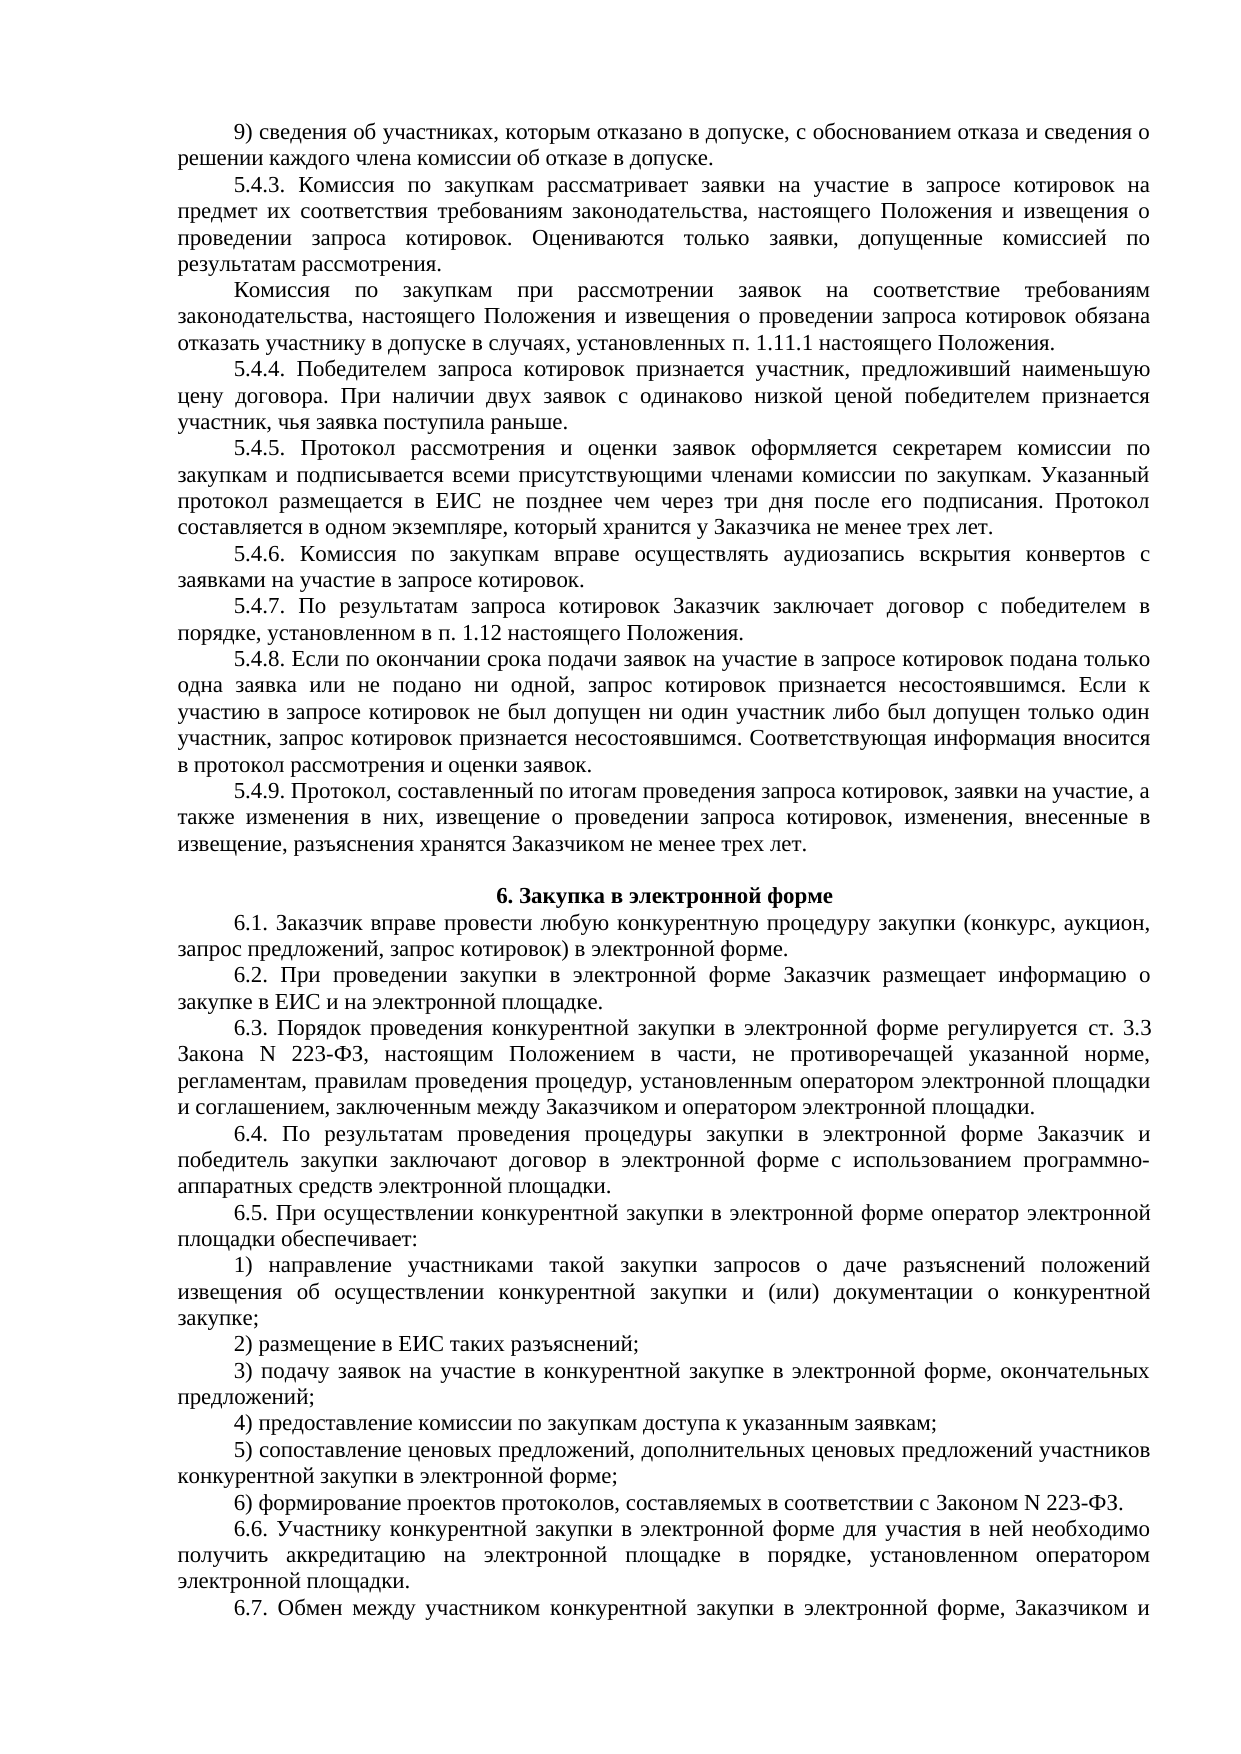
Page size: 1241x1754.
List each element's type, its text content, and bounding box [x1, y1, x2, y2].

text 2) размещение в ЕИС таких разъяснений; [177, 1330, 1152, 1357]
text 6. Закупка в электронной форме [177, 882, 1152, 909]
text 5.4.9. Протокол, составленный по итогам проведения запроса котировок, заявки на участие, а также изменения в них, извещение о проведении запроса котировок, изменения, внесенные в извещение, разъяснения хранятся Заказчиком не менее трех лет. [177, 777, 1152, 856]
text 5.4.6. Комиссия по закупкам вправе осуществлять аудиозапись вскрытия конвертов с заявками на участие в запросе котировок. [177, 540, 1152, 592]
text 6.3. Порядок проведения конкурентной закупки в электронной форме регулируется ст. 3.3 Закона N 223-ФЗ, настоящим Положением в части, не противоречащей указанной норме, регламентам, правилам проведения процедур, установленным оператором электронной площадки и соглашением, заключенным между Заказчиком и оператором электронной площадки. [177, 1014, 1152, 1119]
text 6.4. По результатам проведения процедуры закупки в электронной форме Заказчик и победитель закупки заключают договор в электронной форме с использованием программно-аппаратных средств электронной площадки. [177, 1119, 1152, 1199]
text 3) подачу заявок на участие в конкурентной закупке в электронной форме, окончательных предложений; [177, 1357, 1152, 1409]
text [177, 1594, 1152, 1620]
text 5.4.5. Протокол рассмотрения и оценки заявок оформляется секретарем комиссии по закупкам и подписывается всеми присутствующими членами комиссии по закупкам. Указанный протокол размещается в ЕИС не позднее чем через три дня после его подписания. Протокол составляется в одном экземпляре, который хранится у Заказчика не менее трех лет. [177, 434, 1152, 540]
text 6.2. При проведении закупки в электронной форме Заказчик размещает информацию о закупке в ЕИС и на электронной площадке. [177, 961, 1152, 1014]
text 5.4.8. Если по окончании срока подачи заявок на участие в запросе котировок подана только одна заявка или не подано ни одной, запрос котировок признается несостоявшимся. Если к участию в запросе котировок не был допущен ни один участник либо был допущен только один участник, запрос котировок признается несостоявшимся. Соответствующая информация вносится в протокол рассмотрения и оценки заявок. [177, 645, 1152, 777]
text 6.5. При осуществлении конкурентной закупки в электронной форме оператор электронной площадки обеспечивает: [177, 1199, 1152, 1251]
text 6.6. Участнику конкурентной закупки в электронной форме для участия в ней необходимо получить аккредитацию на электронной площадке в порядке, установленном оператором электронной площадки. [177, 1515, 1152, 1594]
text 6) формирование проектов протоколов, составляемых в соответствии с Законом N 223-ФЗ. [177, 1488, 1152, 1515]
text 4) предоставление комиссии по закупкам доступа к указанным заявкам; [177, 1409, 1152, 1436]
text 5.4.3. Комиссия по закупкам рассматривает заявки на участие в запросе котировок на предмет их соответствия требованиям законодательства, настоящего Положения и извещения о проведении запроса котировок. Оцениваются только заявки, допущенные комиссией по результатам рассмотрения. [177, 171, 1152, 276]
text Комиссия по закупкам при рассмотрении заявок на соответствие требованиям законодательства, настоящего Положения и извещения о проведении запроса котировок обязана отказать участнику в допуске в случаях, установленных п. 1.11.1 настоящего Положения. [177, 276, 1152, 355]
text 9) сведения об участниках, которым отказано в допуске, с обоснованием отказа и сведения о решении каждого члена комиссии об отказе в допуске. [177, 118, 1152, 171]
text 1) направление участниками такой закупки запросов о даче разъяснений положений извещения об осуществлении конкурентной закупки и (или) документации о конкурентной закупке; [177, 1251, 1152, 1330]
text 5.4.7. По результатам запроса котировок Заказчик заключает договор с победителем в порядке, установленном в п. 1.12 настоящего Положения. [177, 592, 1152, 645]
text 6.1. Заказчик вправе провести любую конкурентную процедуру закупки (конкурс, аукцион, запрос предложений, запрос котировок) в электронной форме. [177, 909, 1152, 961]
text 5) сопоставление ценовых предложений, дополнительных ценовых предложений участников конкурентной закупки в электронной форме; [177, 1436, 1152, 1488]
text 5.4.4. Победителем запроса котировок признается участник, предложивший наименьшую цену договора. При наличии двух заявок с одинаково низкой ценой победителем признается участник, чья заявка поступила раньше. [177, 355, 1152, 434]
